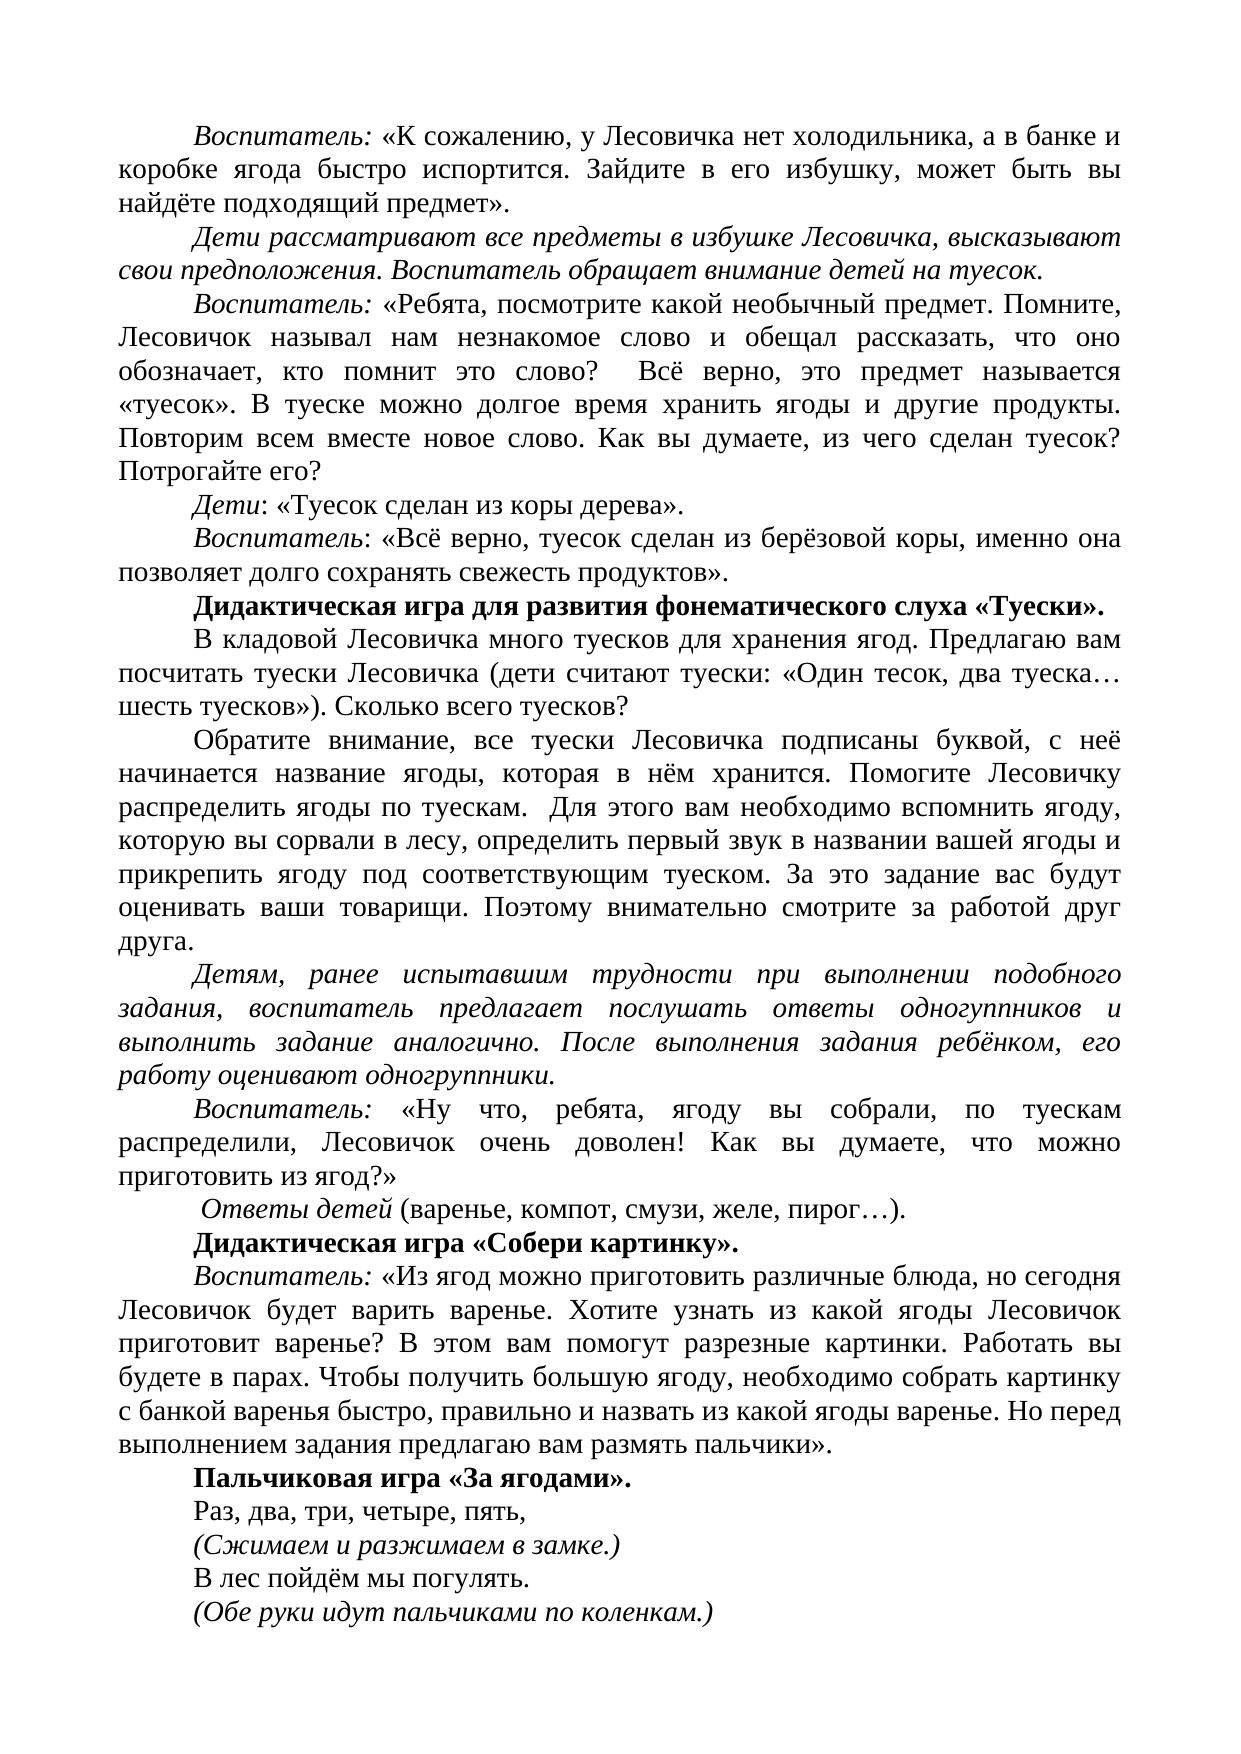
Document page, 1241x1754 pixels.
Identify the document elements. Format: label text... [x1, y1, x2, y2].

text Дидактическая игра для развития фонематического слуха «Туески». [118, 588, 1122, 621]
text Воспитатель: «К сожалению, у Лесовичка нет холодильника, а в банке и коробке ягода быстро испортится. Зайдите в его избушку, может быть вы найдёте подходящий предмет». [118, 118, 1122, 219]
text Воспитатель: «Всё верно, туесок сделан из берёзовой коры, именно она позволяет долго сохранять свежесть продуктов». [118, 521, 1122, 588]
text (Обе руки идут пальчиками по коленкам.) [118, 1594, 1122, 1627]
text Детям, ранее испытавшим трудности при выполнении подобного задания, воспитатель предлагает послушать ответы одногуппников и выполнить задание аналогично. После выполнения задания ребёнком, его работу оценивают одногруппники. [118, 957, 1122, 1091]
text Пальчиковая игра «За ягодами». [118, 1460, 1122, 1493]
text Дети рассматривают все предметы в избушке Лесовичка, высказывают свои предположения. Воспитатель обращает внимание детей на туесок. [118, 219, 1122, 286]
text Дети: «Туесок сделан из коры дерева». [118, 487, 1122, 521]
text Дидактическая игра «Собери картинку». [118, 1225, 1122, 1258]
text Раз, два, три, четыре, пять, [118, 1493, 1122, 1527]
text (Сжимаем и разжимаем в замке.) [118, 1527, 1122, 1560]
text Ответы детей (варенье, компот, смузи, желе, пирог…). [118, 1191, 1122, 1225]
text Воспитатель: «Из ягод можно приготовить различные блюда, но сегодня Лесовичок будет варить варенье. Хотите узнать из какой ягоды Лесовичок приготовит варенье? В этом вам помогут разрезные картинки. Работать вы будете в парах. Чтобы получить большую ягоду, необходимо собрать картинку с банкой варенья быстро, правильно и назвать из какой ягоды варенье. Но перед выполнением задания предлагаю вам размять пальчики». [118, 1258, 1122, 1460]
text В кладовой Лесовичка много туесков для хранения ягод. Предлагаю вам посчитать туески Лесовичка (дети считают туески: «Один тесок, два туеска…шесть туесков»). Сколько всего туесков? [118, 621, 1122, 722]
text В лес пойдём мы погулять. [118, 1560, 1122, 1594]
text Обратите внимание, все туески Лесовичка подписаны буквой, с неё начинается название ягоды, которая в нём хранится. Помогите Лесовичку распределить ягоды по туескам. Для этого вам необходимо вспомнить ягоду, которую вы сорвали в лесу, определить первый звук в названии вашей ягоды и прикрепить ягоду под соответствующим туеском. За это задание вас будут оценивать ваши товарищи. Поэтому внимательно смотрите за работой друг друга. [118, 722, 1122, 957]
text Воспитатель: «Ну что, ребята, ягоду вы собрали, по туескам распределили, Лесовичок очень доволен! Как вы думаете, что можно приготовить из ягод?» [118, 1091, 1122, 1191]
text Воспитатель: «Ребята, посмотрите какой необычный предмет. Помните, Лесовичок называл нам незнакомое слово и обещал рассказать, что оно обозначает, кто помнит это слово? Всё верно, это предмет называется «туесок». В туеске можно долгое время хранить ягоды и другие продукты. Повторим всем вместе новое слово. Как вы думаете, из чего сделан туесок? Потрогайте его? [118, 286, 1122, 487]
